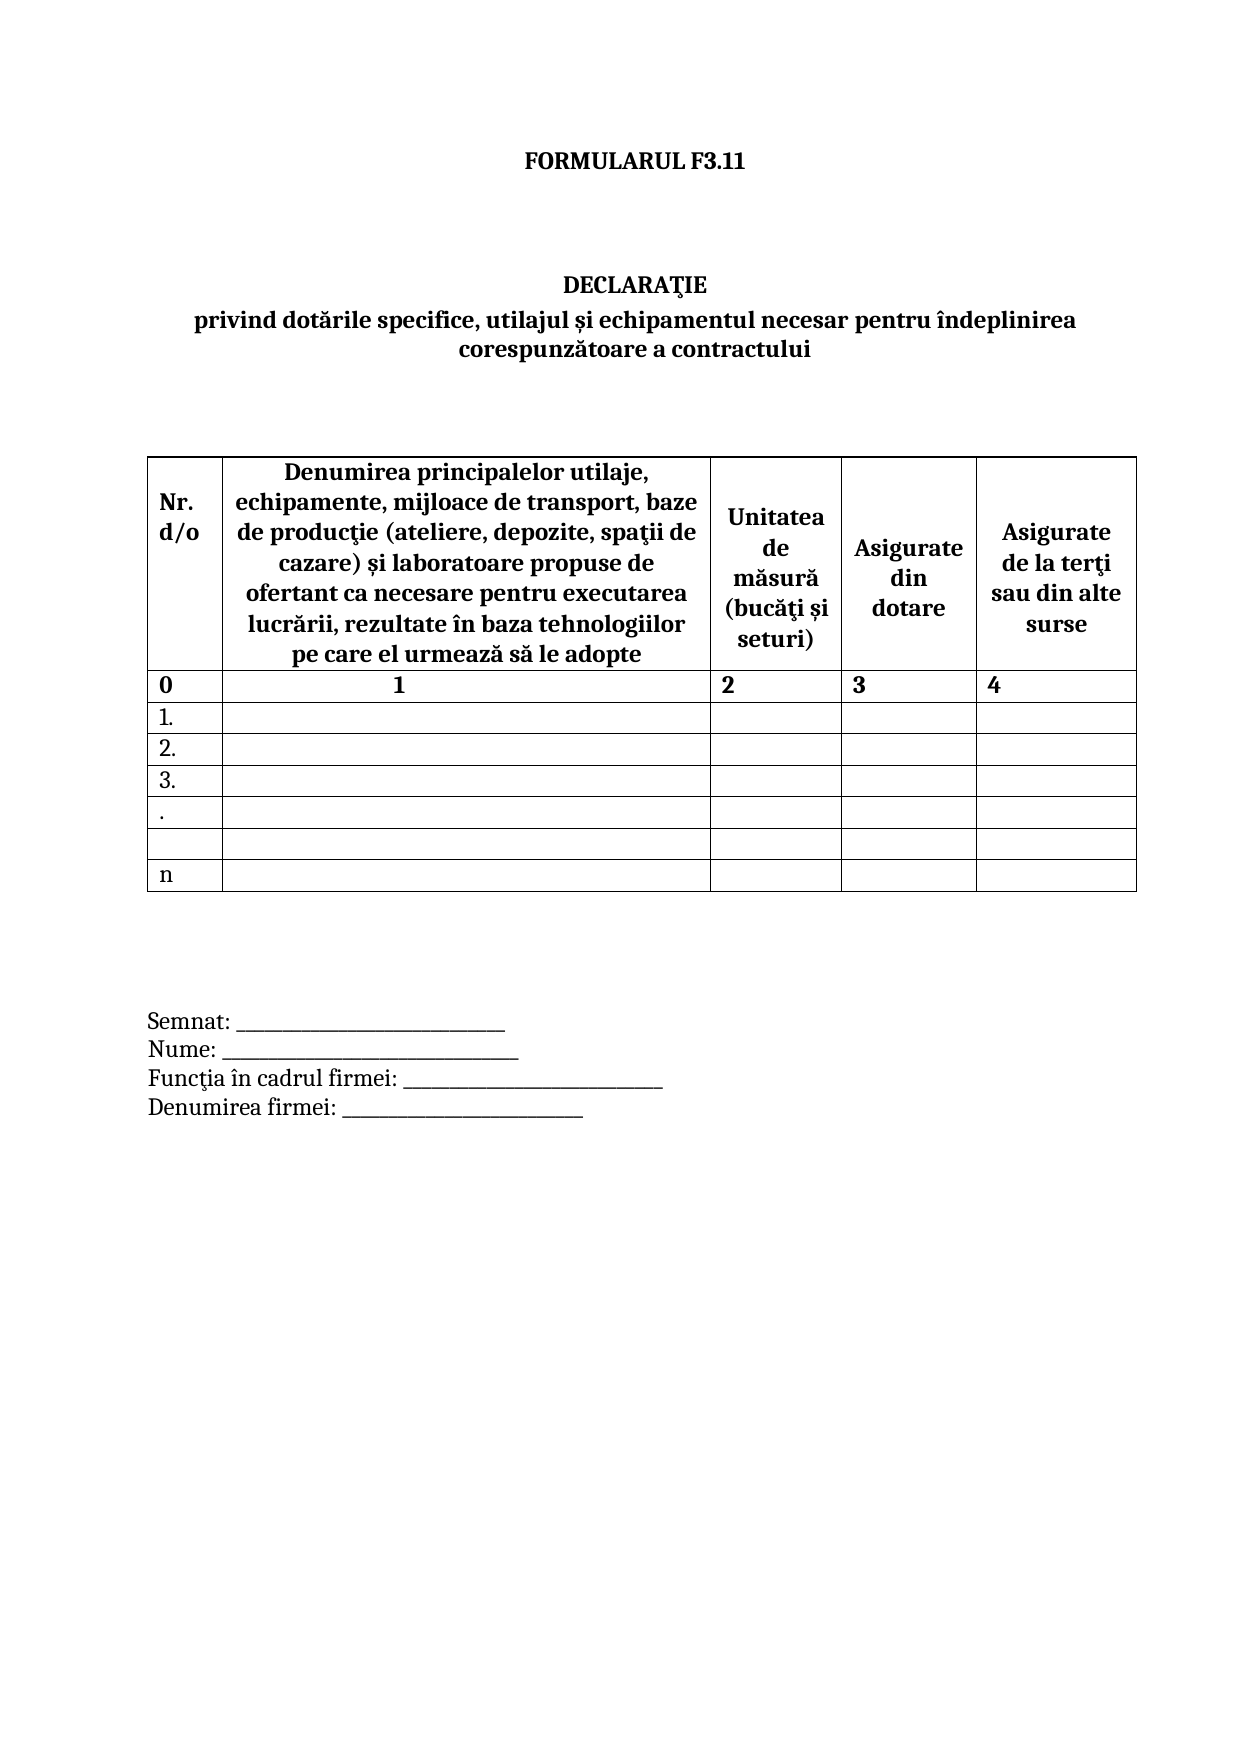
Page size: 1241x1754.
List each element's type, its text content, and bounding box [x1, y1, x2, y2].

table_cell 0 [148, 671, 222, 702]
table_cell [842, 734, 976, 765]
text Semnat: _____________________________ [148, 1007, 1122, 1035]
text Denumirea firmei: __________________________ [148, 1093, 1122, 1122]
table_cell [842, 797, 976, 828]
text DECLARAŢIE [148, 271, 1122, 300]
table_cell 3. [148, 766, 222, 796]
table_cell [842, 766, 976, 796]
table_cell [977, 829, 1136, 859]
table_cell 4 [977, 671, 1136, 702]
table_cell [711, 703, 841, 733]
table_cell [711, 734, 841, 765]
table_cell [977, 860, 1136, 891]
table_cell [223, 766, 710, 796]
table_cell n [148, 860, 222, 891]
table_cell 3 [842, 671, 976, 702]
table_cell [223, 734, 710, 765]
text FORMULARUL F3.11 [148, 147, 1122, 176]
table_cell [711, 766, 841, 796]
table_cell [223, 860, 710, 891]
table_header Asigurate din dotare [842, 458, 976, 670]
table_cell 2. [148, 734, 222, 765]
text privind dotările specifice, utilajul şi echipamentul necesar pentru îndeplinirea corespunzătoare a contractului [148, 306, 1122, 363]
table_cell [842, 703, 976, 733]
table_cell [711, 829, 841, 859]
table_cell [223, 703, 710, 733]
table_cell 2 [711, 671, 841, 702]
table_cell [977, 797, 1136, 828]
table_cell [223, 829, 710, 859]
table_cell [977, 766, 1136, 796]
table_cell [711, 797, 841, 828]
table_cell [977, 703, 1136, 733]
table_cell . [148, 797, 222, 828]
table_cell [977, 734, 1136, 765]
table_cell [148, 829, 222, 859]
table_header Nr. d/o [148, 458, 222, 670]
table_cell [842, 860, 976, 891]
table_cell [842, 829, 976, 859]
text Nume: ________________________________ [148, 1035, 1122, 1064]
table_header Asigurate de la terţi sau din alte surse [977, 458, 1136, 670]
table_cell 1. [148, 703, 222, 733]
table_cell [223, 797, 710, 828]
table_header Denumirea principalelor utilaje, echipamente, mijloace de transport, baze de producţie (ateliere, depozite, spaţii de cazare) şi laboratoare propuse de ofertant ca necesare pentru executarea lucrării, rezultate în baza tehnologiilor pe care el urmează să le adopte [223, 458, 710, 670]
text Funcţia în cadrul firmei: ____________________________ [148, 1064, 1122, 1093]
table_cell 1 [223, 671, 710, 702]
table_header Unitatea de măsură (bucăţi şi seturi) [711, 458, 841, 670]
table_cell [711, 860, 841, 891]
